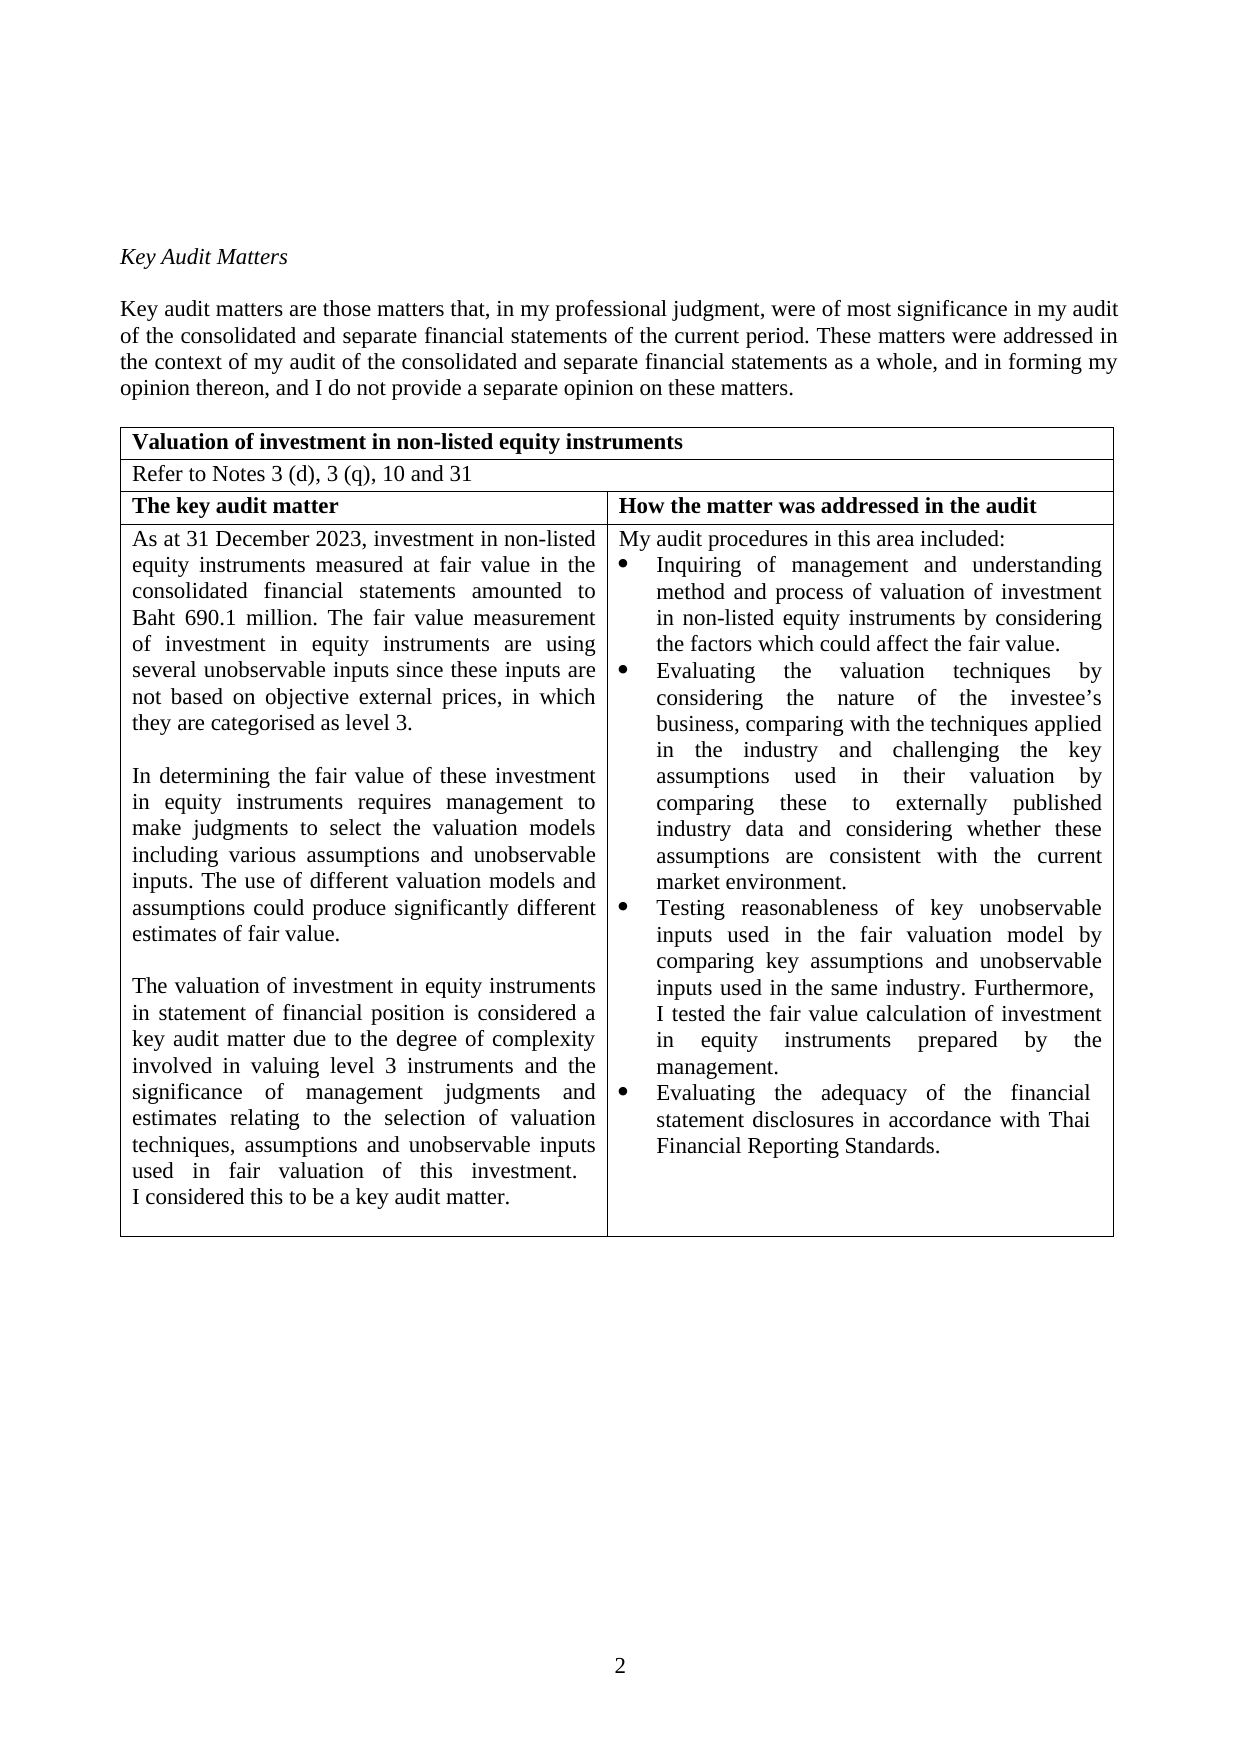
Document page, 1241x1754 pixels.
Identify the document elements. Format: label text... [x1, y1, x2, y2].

text Key audit matters are those matters that, in my professional judgment, were of most significance in my audit of the consolidated and separate financial statements of the current period. These matters were addressed in the context of my audit of the consolidated and separate financial statements as a whole, and in forming my opinion thereon, and I do not provide a separate opinion on these matters. [120, 295, 1120, 401]
table_header Valuation of investment in non-listed equity instruments [121, 428, 1113, 459]
table_cell My audit procedures in this area included: Inquiring of management and understanding method and process of valuation of investment in non-listed equity instruments by considering the factors which could affect the fair value. Evaluating the valuation techniques by considering the nature of the investee’s business, comparing with the techniques applied in the industry and challenging the key assumptions used in their valuation by comparing these to externally published industry data and considering whether these assumptions are consistent with the current market environment. Testing reasonableness of key unobservable inputs used in the fair valuation model by comparing key assumptions and unobservable inputs used in the same industry. Furthermore, I tested the fair value calculation of investment in equity instruments prepared by the management. Evaluating the adequacy of the financial statement disclosures in accordance with Thai Financial Reporting Standards. [608, 525, 1113, 1236]
text Key Audit Matters [120, 243, 1120, 269]
table_cell The key audit matter [121, 492, 607, 523]
table_cell How the matter was addressed in the audit [608, 492, 1113, 523]
table_cell Refer to Notes 3 (d), 3 (q), 10 and 31 [121, 460, 1113, 491]
table_cell As at 31 December 2023, investment in non-listed equity instruments measured at fair value in the consolidated financial statements amounted to Baht 690.1 million. The fair value measurement of investment in equity instruments are using several unobservable inputs since these inputs are not based on objective external prices, in which they are categorised as level 3. In determining the fair value of these investment in equity instruments requires management to make judgments to select the valuation models including various assumptions and unobservable inputs. The use of different valuation models and assumptions could produce significantly different estimates of fair value. The valuation of investment in equity instruments in statement of financial position is considered a key audit matter due to the degree of complexity involved in valuing level 3 instruments and the significance of management judgments and estimates relating to the selection of valuation techniques, assumptions and unobservable inputs used in fair valuation of this investment. I considered this to be a key audit matter. [121, 525, 607, 1236]
